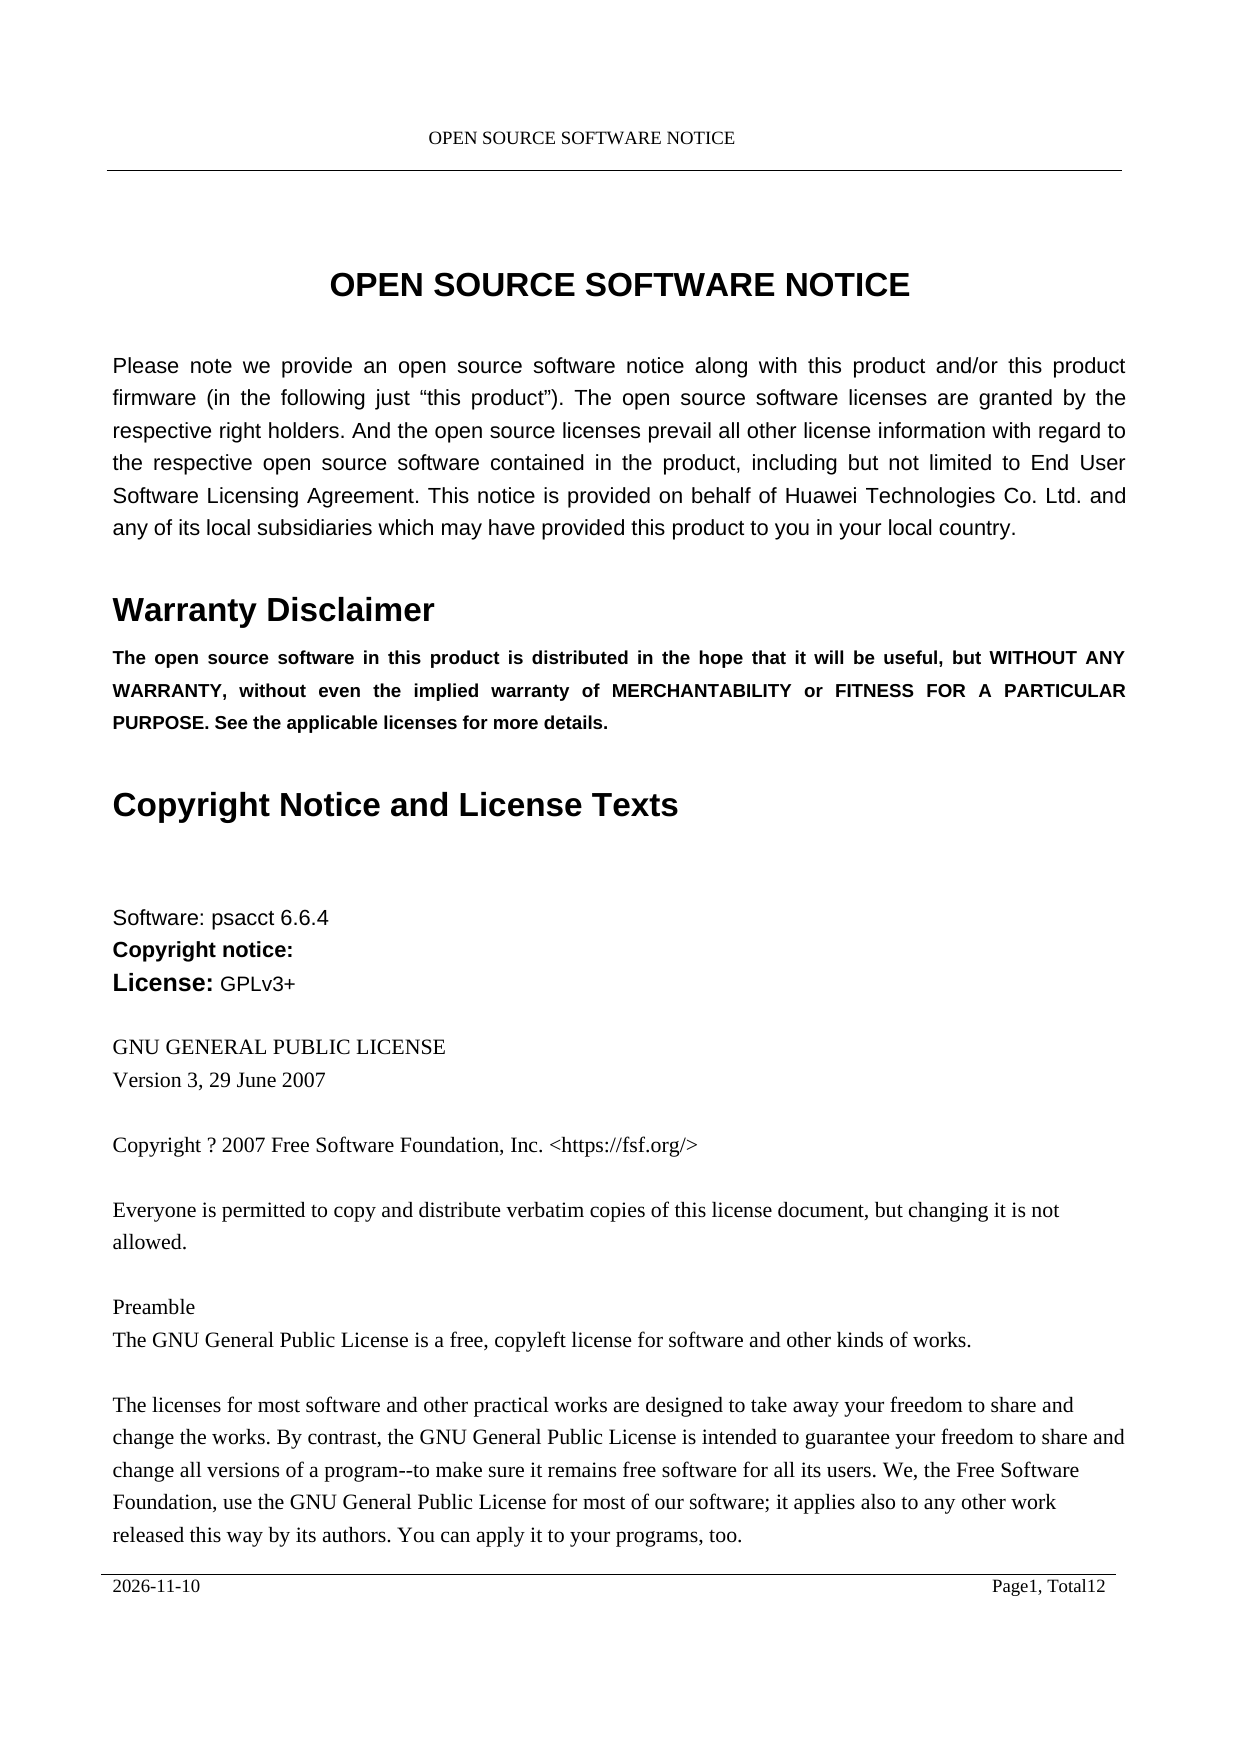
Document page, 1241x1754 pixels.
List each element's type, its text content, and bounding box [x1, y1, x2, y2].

text The open source software in this product is distributed in the hope that it will be useful, but WITHOUT ANY WARRANTY, without even the implied warranty of MERCHANTABILITY or FITNESS FOR A PARTICULAR PURPOSE. See the applicable licenses for more details. [112, 641, 1128, 739]
text OPEN SOURCE SOFTWARE NOTICE [112, 251, 1128, 316]
text Please note we provide an open source software notice along with this product and/or this product firmware (in the following just “this product”). The open source software licenses are granted by the respective right holders. And the open source licenses prevail all other license information with regard to the respective open source software contained in the product, including but not limited to End User Software Licensing Agreement. This notice is provided on behalf of Huawei Technologies Co. Ltd. and any of its local subsidiaries which may have provided this product to you in your local country. [112, 349, 1128, 544]
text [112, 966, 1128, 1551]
text Copyright Notice and License Texts [112, 771, 1128, 836]
text Software: psacct 6.6.4 [112, 901, 1128, 933]
text Warranty Disclaimer [112, 576, 1128, 641]
text Copyright notice: [112, 933, 1128, 966]
